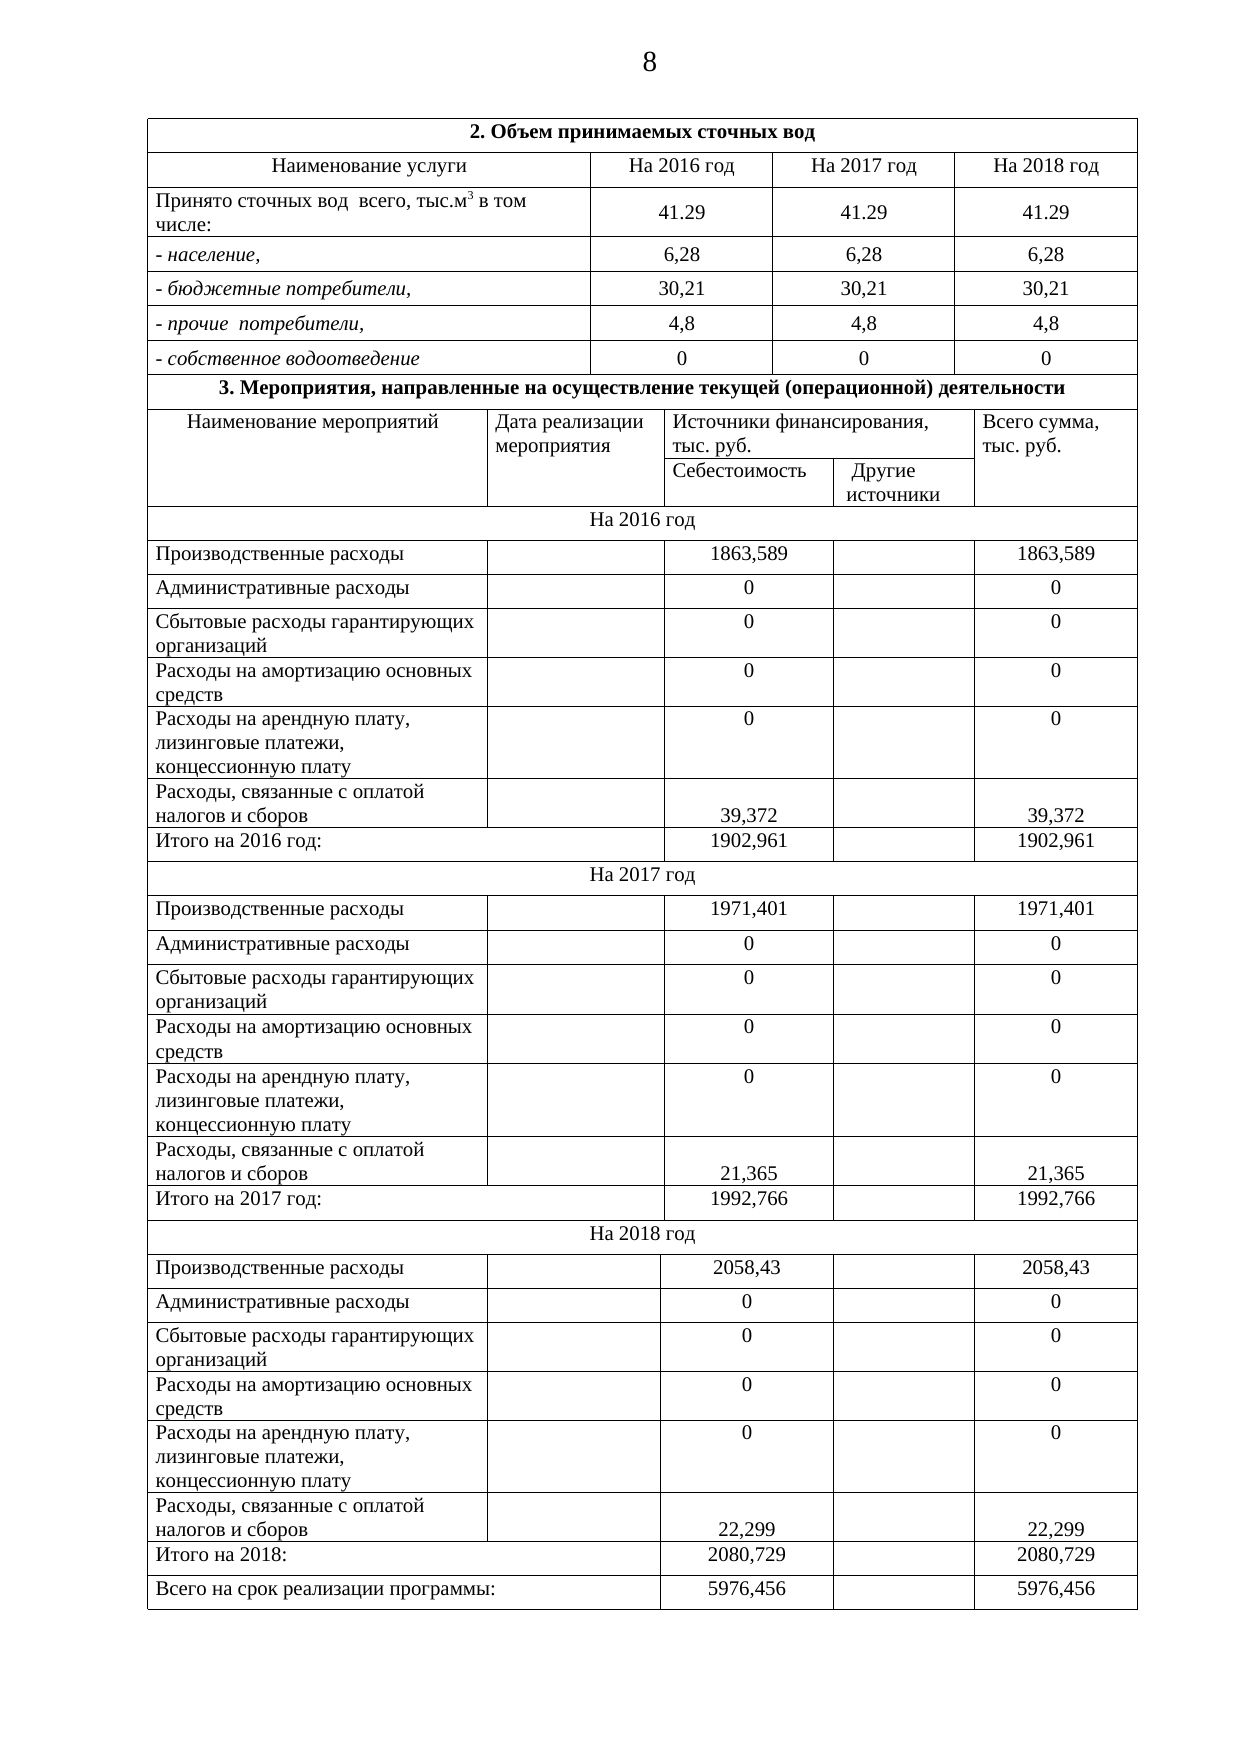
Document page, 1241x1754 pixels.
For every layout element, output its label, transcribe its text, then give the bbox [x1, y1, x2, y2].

table_cell [834, 1542, 974, 1575]
table_cell 0 [661, 1372, 833, 1419]
table_cell 41.29 [591, 188, 772, 236]
table_cell - прочие потребители, [148, 306, 590, 340]
table_cell На 2017 год [148, 862, 1137, 895]
table_cell 21,365 [665, 1137, 833, 1185]
table_cell 1863,589 [665, 541, 833, 574]
table_cell Итого на 2018: [148, 1542, 660, 1575]
table_cell 5976,456 [975, 1576, 1137, 1609]
table_cell [834, 609, 974, 657]
table_cell Производственные расходы [148, 896, 487, 930]
table_cell [488, 658, 664, 706]
table_cell Сбытовые расходы гарантирующих организаций [148, 965, 487, 1013]
table_cell 39,372 [975, 779, 1137, 827]
table_cell 0 [975, 931, 1137, 964]
table_cell 0 [591, 341, 772, 374]
table_cell [488, 1421, 660, 1492]
table_cell [488, 575, 664, 608]
table_cell 1863,589 [975, 541, 1137, 574]
table_cell [834, 1493, 974, 1541]
table_cell 39,372 [665, 779, 833, 827]
table_cell [834, 779, 974, 827]
table_cell [834, 1576, 974, 1609]
table_cell [834, 1186, 974, 1219]
table_cell Административные расходы [148, 931, 487, 964]
table_cell Расходы, связанные с оплатой налогов и сборов [148, 1137, 487, 1185]
table_cell 22,299 [661, 1493, 833, 1541]
table_cell На 2018 год [148, 1221, 1137, 1254]
table_cell 0 [975, 1015, 1137, 1063]
table_cell Наименование мероприятий [148, 410, 487, 506]
table_cell 0 [975, 1421, 1137, 1492]
table_cell 1902,961 [665, 828, 833, 861]
table_cell Расходы, связанные с оплатой налогов и сборов [148, 779, 487, 827]
table_cell - собственное водоотведение [148, 341, 590, 374]
table_cell [834, 541, 974, 574]
table_cell [488, 1015, 664, 1063]
table_cell [834, 931, 974, 964]
table_cell [834, 1372, 974, 1419]
table_cell [488, 931, 664, 964]
table_cell Административные расходы [148, 575, 487, 608]
table_cell 0 [975, 575, 1137, 608]
table_cell - население, [148, 237, 590, 271]
table_cell [488, 609, 664, 657]
table_cell 3. Мероприятия, направленные на осуществление текущей (операционной) деятельности [148, 375, 1137, 409]
table_cell 0 [665, 931, 833, 964]
table_cell [834, 1255, 974, 1288]
table_cell 0 [975, 609, 1137, 657]
table_cell Расходы, связанные с оплатой налогов и сборов [148, 1493, 487, 1541]
table_cell 0 [665, 1064, 833, 1136]
table_cell 2. Объем принимаемых сточных вод [148, 119, 1137, 152]
table_cell 6,28 [955, 237, 1137, 271]
table_cell 0 [665, 609, 833, 657]
table_cell 0 [975, 658, 1137, 706]
table_cell 4,8 [773, 306, 954, 340]
table_cell 1902,961 [975, 828, 1137, 861]
table_cell Расходы на арендную плату, лизинговые платежи, концессионную плату [148, 1064, 487, 1136]
table_cell 4,8 [955, 306, 1137, 340]
table_cell [488, 541, 664, 574]
table_cell [834, 1064, 974, 1136]
table_cell [834, 965, 974, 1013]
table_cell 22,299 [975, 1493, 1137, 1541]
table_cell 0 [665, 658, 833, 706]
table_cell Расходы на арендную плату, лизинговые платежи, концессионную плату [148, 707, 487, 778]
table_cell [834, 828, 974, 861]
table_cell Всего сумма, тыс. руб. [975, 410, 1137, 506]
table_cell [488, 707, 664, 778]
table_cell [488, 1323, 660, 1371]
table_cell 4,8 [591, 306, 772, 340]
table_cell 6,28 [591, 237, 772, 271]
table_cell Итого на 2017 год: [148, 1186, 664, 1219]
table_cell 0 [975, 1323, 1137, 1371]
table_cell 30,21 [773, 272, 954, 305]
table_cell 0 [955, 341, 1137, 374]
table_cell Итого на 2016 год: [148, 828, 664, 861]
table_cell Расходы на амортизацию основных средств [148, 1015, 487, 1063]
table_cell 0 [773, 341, 954, 374]
table_cell Производственные расходы [148, 1255, 487, 1288]
table_cell 2058,43 [975, 1255, 1137, 1288]
table_cell 0 [665, 965, 833, 1013]
table_cell [488, 965, 664, 1013]
table_cell Всего на срок реализации программы: [148, 1576, 660, 1609]
table_cell Другие источники [834, 459, 974, 506]
table_cell Сбытовые расходы гарантирующих организаций [148, 609, 487, 657]
table_cell 1992,766 [665, 1186, 833, 1219]
table_cell Расходы на амортизацию основных средств [148, 1372, 487, 1419]
table_cell На 2018 год [955, 153, 1137, 187]
table_cell 0 [665, 575, 833, 608]
table_cell 6,28 [773, 237, 954, 271]
table_cell Наименование услуги [148, 153, 590, 187]
table_cell На 2016 год [148, 507, 1137, 540]
table_cell 30,21 [591, 272, 772, 305]
table_cell Дата реализации мероприятия [488, 410, 664, 506]
table_cell [834, 575, 974, 608]
table_cell Расходы на амортизацию основных средств [148, 658, 487, 706]
table_cell 0 [661, 1421, 833, 1492]
table_cell 0 [665, 707, 833, 778]
table_cell [488, 779, 664, 827]
table_cell [834, 1323, 974, 1371]
table_cell 30,21 [955, 272, 1137, 305]
table_cell 5976,456 [661, 1576, 833, 1609]
table_cell 0 [661, 1323, 833, 1371]
table_cell [834, 1289, 974, 1322]
table_cell Расходы на арендную плату, лизинговые платежи, концессионную плату [148, 1421, 487, 1492]
table_cell 0 [975, 707, 1137, 778]
table_cell Источники финансирования, тыс. руб. [665, 410, 974, 457]
table_cell [834, 1421, 974, 1492]
table_cell [488, 1137, 664, 1185]
table_cell [488, 896, 664, 930]
table_cell 41.29 [955, 188, 1137, 236]
table_cell Себестоимость [665, 459, 833, 506]
table_cell - бюджетные потребители, [148, 272, 590, 305]
table_cell [488, 1255, 660, 1288]
table_cell 2080,729 [661, 1542, 833, 1575]
table_cell 1992,766 [975, 1186, 1137, 1219]
table_cell [834, 707, 974, 778]
table_cell На 2017 год [773, 153, 954, 187]
table_cell 0 [975, 1289, 1137, 1322]
table_cell 21,365 [975, 1137, 1137, 1185]
table_cell 1971,401 [665, 896, 833, 930]
table_cell [834, 658, 974, 706]
table_cell Сбытовые расходы гарантирующих организаций [148, 1323, 487, 1371]
table_cell [834, 1137, 974, 1185]
table_cell Производственные расходы [148, 541, 487, 574]
table_cell 41.29 [773, 188, 954, 236]
table_cell 2058,43 [661, 1255, 833, 1288]
table_cell [834, 1015, 974, 1063]
table_cell Принято сточных вод всего, тыс.м3 в том числе: [148, 188, 590, 236]
table_cell На 2016 год [591, 153, 772, 187]
table_cell 2080,729 [975, 1542, 1137, 1575]
table_cell [834, 896, 974, 930]
table_cell [488, 1493, 660, 1541]
table_cell 0 [665, 1015, 833, 1063]
table_cell [488, 1372, 660, 1419]
table_cell [488, 1064, 664, 1136]
table_cell 0 [661, 1289, 833, 1322]
table_cell 1971,401 [975, 896, 1137, 930]
table_cell 0 [975, 1372, 1137, 1419]
table_cell [488, 1289, 660, 1322]
table_cell 0 [975, 1064, 1137, 1136]
table_cell 0 [975, 965, 1137, 1013]
table_cell Административные расходы [148, 1289, 487, 1322]
